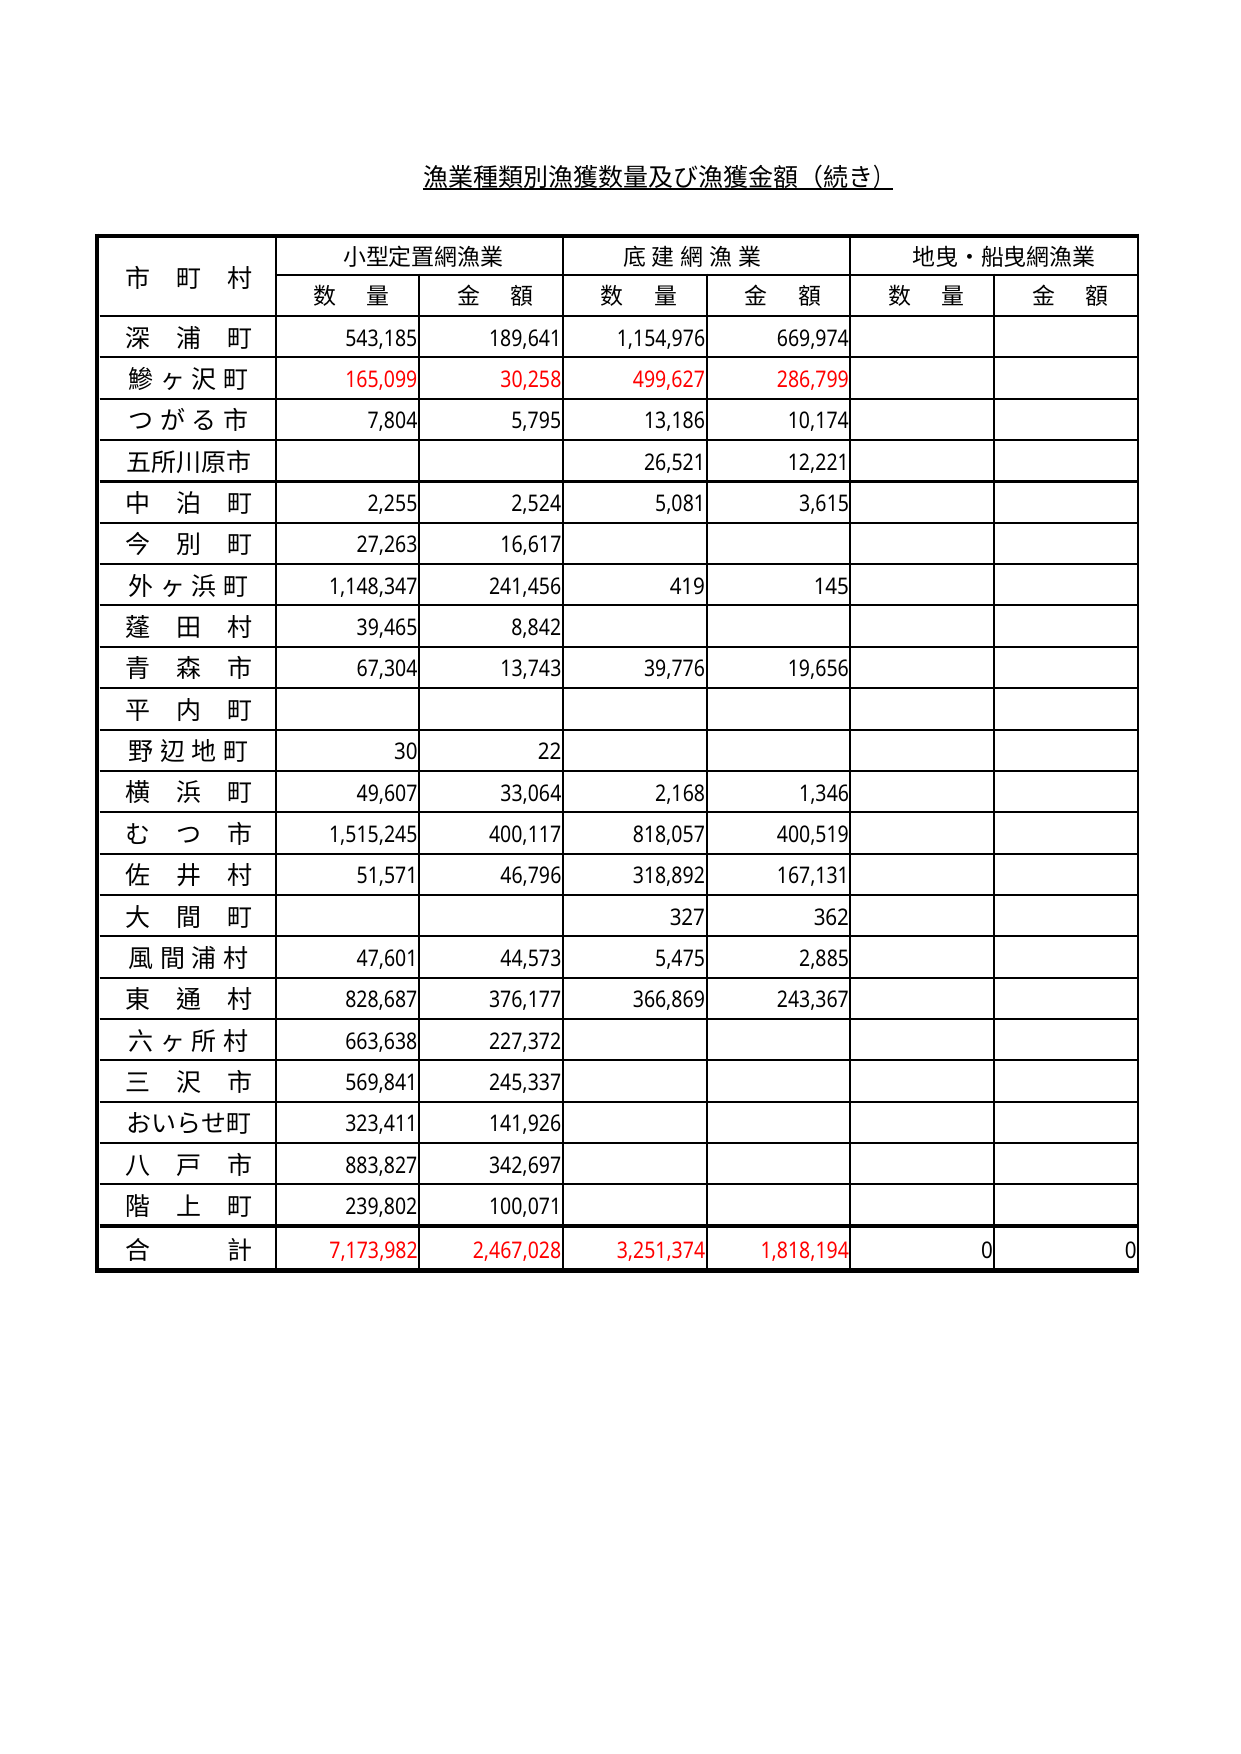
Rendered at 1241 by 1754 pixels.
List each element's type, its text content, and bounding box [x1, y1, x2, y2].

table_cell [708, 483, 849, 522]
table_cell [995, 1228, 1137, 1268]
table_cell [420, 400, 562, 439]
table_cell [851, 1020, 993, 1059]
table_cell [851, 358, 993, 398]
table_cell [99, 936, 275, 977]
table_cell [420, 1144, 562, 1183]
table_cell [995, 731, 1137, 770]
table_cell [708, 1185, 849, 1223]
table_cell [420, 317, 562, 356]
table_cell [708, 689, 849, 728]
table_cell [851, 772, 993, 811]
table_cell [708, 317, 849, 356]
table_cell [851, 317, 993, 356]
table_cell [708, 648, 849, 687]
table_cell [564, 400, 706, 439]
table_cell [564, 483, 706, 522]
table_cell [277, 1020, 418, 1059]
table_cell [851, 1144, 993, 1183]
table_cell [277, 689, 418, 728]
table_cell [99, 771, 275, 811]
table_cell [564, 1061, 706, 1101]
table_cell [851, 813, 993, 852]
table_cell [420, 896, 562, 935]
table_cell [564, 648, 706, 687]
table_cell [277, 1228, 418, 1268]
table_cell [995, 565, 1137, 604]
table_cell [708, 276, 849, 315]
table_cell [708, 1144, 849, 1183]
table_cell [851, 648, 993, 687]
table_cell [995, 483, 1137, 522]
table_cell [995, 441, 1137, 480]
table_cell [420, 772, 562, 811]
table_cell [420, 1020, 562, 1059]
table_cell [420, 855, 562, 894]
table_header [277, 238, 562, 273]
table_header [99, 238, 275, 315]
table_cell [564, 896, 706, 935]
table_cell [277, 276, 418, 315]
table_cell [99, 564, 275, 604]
text 漁業種類別漁獲数量及び漁獲金額（続き） [423, 159, 1151, 194]
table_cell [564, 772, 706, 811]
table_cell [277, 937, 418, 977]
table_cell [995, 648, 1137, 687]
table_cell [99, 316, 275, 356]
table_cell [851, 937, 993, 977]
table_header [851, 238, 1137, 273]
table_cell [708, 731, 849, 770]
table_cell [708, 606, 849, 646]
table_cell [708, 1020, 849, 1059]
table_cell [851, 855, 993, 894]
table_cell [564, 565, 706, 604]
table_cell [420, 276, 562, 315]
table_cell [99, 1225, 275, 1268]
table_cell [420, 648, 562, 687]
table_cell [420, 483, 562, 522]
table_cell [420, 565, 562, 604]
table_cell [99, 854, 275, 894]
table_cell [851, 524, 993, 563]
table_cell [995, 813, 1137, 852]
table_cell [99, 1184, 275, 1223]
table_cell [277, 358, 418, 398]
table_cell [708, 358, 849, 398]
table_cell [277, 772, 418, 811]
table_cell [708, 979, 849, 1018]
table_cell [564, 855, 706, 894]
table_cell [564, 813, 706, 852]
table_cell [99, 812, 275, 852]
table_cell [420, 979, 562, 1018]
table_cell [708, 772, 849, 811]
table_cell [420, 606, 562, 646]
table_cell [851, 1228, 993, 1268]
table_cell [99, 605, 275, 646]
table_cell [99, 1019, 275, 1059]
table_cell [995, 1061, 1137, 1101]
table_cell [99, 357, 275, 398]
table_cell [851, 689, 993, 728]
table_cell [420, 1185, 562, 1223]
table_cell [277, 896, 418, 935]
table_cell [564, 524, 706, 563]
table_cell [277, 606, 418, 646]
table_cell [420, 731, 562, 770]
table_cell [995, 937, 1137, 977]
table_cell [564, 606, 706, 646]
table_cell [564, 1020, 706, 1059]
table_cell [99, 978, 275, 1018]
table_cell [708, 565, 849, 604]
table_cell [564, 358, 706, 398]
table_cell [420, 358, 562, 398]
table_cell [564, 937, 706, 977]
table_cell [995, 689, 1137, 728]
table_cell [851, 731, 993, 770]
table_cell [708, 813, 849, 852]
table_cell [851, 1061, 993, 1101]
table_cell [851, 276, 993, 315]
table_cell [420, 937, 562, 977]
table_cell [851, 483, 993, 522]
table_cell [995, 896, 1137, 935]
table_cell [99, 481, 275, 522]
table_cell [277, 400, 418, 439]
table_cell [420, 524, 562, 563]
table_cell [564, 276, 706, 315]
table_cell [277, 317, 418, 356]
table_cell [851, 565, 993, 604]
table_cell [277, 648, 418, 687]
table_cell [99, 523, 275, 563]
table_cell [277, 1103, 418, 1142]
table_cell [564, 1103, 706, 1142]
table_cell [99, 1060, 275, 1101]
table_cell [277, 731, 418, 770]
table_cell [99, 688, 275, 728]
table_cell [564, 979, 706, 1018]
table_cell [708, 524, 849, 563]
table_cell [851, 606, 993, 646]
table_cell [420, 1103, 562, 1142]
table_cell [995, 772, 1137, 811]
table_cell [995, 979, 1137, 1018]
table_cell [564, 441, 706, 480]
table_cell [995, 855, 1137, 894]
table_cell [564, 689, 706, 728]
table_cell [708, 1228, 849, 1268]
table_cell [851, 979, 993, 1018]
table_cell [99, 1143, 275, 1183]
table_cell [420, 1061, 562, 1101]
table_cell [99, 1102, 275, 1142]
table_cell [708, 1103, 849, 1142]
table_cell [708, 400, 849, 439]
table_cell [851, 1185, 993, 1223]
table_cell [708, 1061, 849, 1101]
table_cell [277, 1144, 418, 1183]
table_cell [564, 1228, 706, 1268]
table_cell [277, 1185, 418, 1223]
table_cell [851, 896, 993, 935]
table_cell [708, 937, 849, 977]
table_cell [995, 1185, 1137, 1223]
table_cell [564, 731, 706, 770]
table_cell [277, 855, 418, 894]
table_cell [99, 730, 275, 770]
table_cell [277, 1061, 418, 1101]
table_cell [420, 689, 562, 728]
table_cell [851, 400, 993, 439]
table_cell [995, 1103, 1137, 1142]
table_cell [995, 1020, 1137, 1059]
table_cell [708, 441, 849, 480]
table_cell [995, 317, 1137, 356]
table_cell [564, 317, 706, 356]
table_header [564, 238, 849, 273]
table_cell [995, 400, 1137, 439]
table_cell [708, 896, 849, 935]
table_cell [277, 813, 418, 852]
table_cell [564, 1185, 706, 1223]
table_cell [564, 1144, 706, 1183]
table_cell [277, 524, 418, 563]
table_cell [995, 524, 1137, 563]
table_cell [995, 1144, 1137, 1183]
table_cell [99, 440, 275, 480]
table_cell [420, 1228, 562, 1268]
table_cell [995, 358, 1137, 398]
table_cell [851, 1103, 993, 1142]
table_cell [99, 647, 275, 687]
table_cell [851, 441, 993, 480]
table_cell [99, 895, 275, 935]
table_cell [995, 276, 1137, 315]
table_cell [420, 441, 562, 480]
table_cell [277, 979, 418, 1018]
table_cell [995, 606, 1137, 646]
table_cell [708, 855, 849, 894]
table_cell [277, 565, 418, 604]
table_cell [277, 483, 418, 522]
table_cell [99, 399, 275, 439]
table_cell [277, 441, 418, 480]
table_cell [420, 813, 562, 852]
